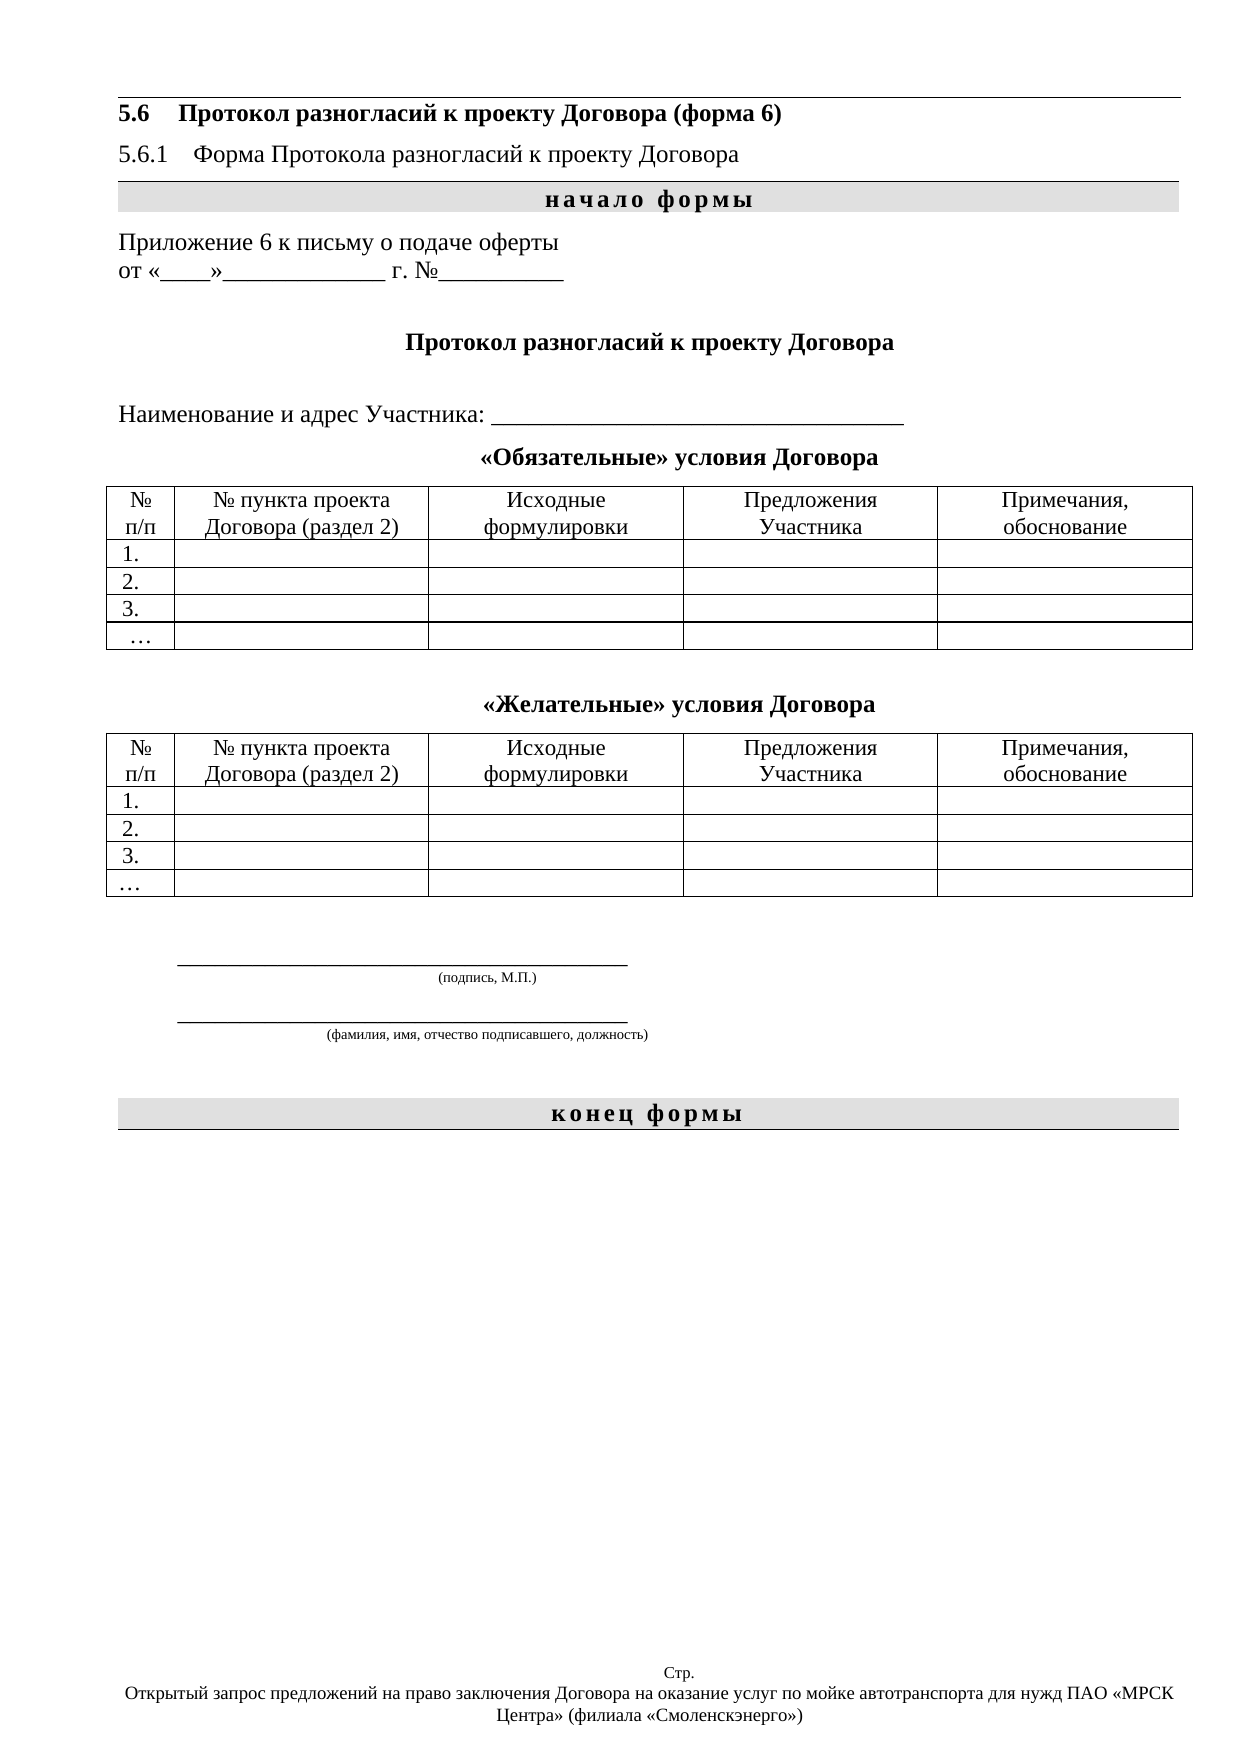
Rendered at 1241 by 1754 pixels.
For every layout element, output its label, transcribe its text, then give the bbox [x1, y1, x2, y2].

table_cell [429, 815, 683, 841]
subtitle Протокол разногласий к проекту Договора (форма 6) [118, 98, 1181, 127]
table_cell [684, 842, 937, 868]
table_cell … [107, 870, 174, 896]
table_cell [429, 540, 683, 567]
table_cell [429, 842, 683, 868]
text Наименование и адрес Участника: _________________________________ [118, 399, 1181, 428]
table_cell [175, 540, 428, 567]
text «Обязательные» условия Договора [118, 442, 1181, 471]
table_cell [175, 568, 428, 594]
table_cell [684, 595, 937, 621]
table_cell [175, 870, 428, 896]
table_cell [684, 568, 937, 594]
text Приложение 6 к письму о подаче оферты от «____»_____________ г. №__________ [118, 227, 1181, 284]
table_cell [175, 815, 428, 841]
table_cell [107, 540, 174, 567]
table_cell [938, 815, 1192, 841]
table_cell [684, 787, 937, 814]
table_header Исходные формулировки [429, 487, 683, 539]
table_header Примечания, обоснование [938, 734, 1192, 786]
table_header Примечания, обоснование [938, 487, 1192, 539]
table_header Исходные формулировки [429, 734, 683, 786]
text конец формы [118, 1098, 1179, 1129]
table_cell [938, 595, 1192, 621]
table_cell [938, 870, 1192, 896]
table_header Предложения Участника [684, 734, 937, 786]
table_header № п/п [107, 734, 174, 786]
table_cell [429, 787, 683, 814]
text (фамилия, имя, отчество подписавшего, должность) [118, 1026, 797, 1055]
table_cell [938, 568, 1192, 594]
table_cell [938, 842, 1192, 868]
table_cell [938, 623, 1192, 649]
table_header № п/п [107, 487, 174, 539]
table_header № пункта проекта Договора (раздел 2) [175, 487, 428, 539]
table_cell [107, 787, 174, 814]
table_cell [684, 540, 937, 567]
text (подпись, М.П.) [118, 969, 797, 997]
text «Желательные» условия Договора [118, 689, 1181, 718]
text Протокол разногласий к проекту Договора [118, 327, 1181, 356]
table_cell [107, 568, 174, 594]
table_cell [429, 568, 683, 594]
table_cell [938, 540, 1192, 567]
table_cell [175, 595, 428, 621]
table_cell [107, 815, 174, 841]
table_cell [175, 623, 428, 649]
subtitle Форма Протокола разногласий к проекту Договора [118, 139, 1181, 168]
table_header Предложения Участника [684, 487, 937, 539]
table_cell [684, 623, 937, 649]
table_cell … [107, 623, 174, 649]
text начало формы [118, 182, 1179, 212]
table_header № пункта проекта Договора (раздел 2) [175, 734, 428, 786]
table_cell [938, 787, 1192, 814]
table_cell [684, 815, 937, 841]
text ____________________________________ [118, 940, 1181, 969]
text ____________________________________ [118, 997, 1181, 1026]
table_cell [429, 870, 683, 896]
table_cell [429, 623, 683, 649]
table_cell [107, 595, 174, 621]
table_cell [175, 787, 428, 814]
table_cell [684, 870, 937, 896]
table_cell [429, 595, 683, 621]
table_cell [175, 842, 428, 868]
table_cell [107, 842, 174, 868]
